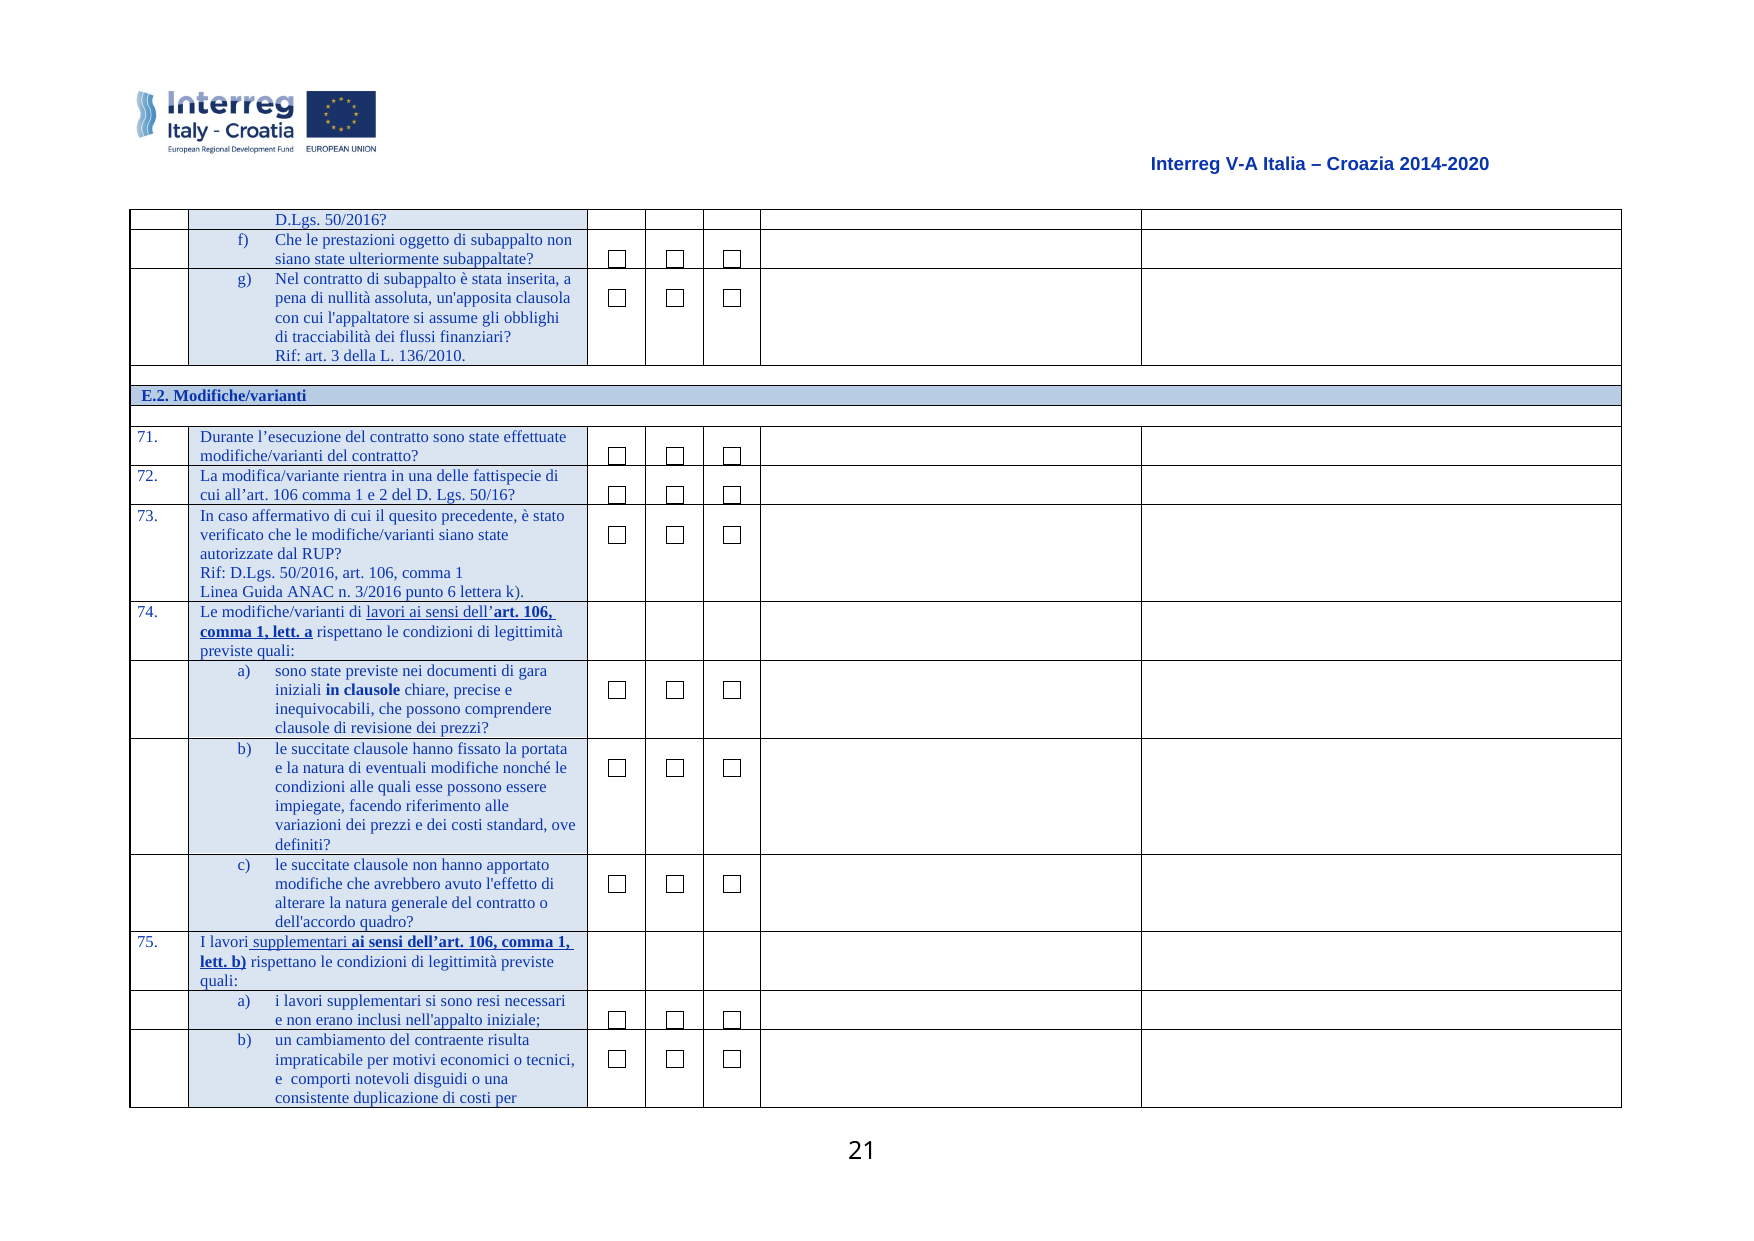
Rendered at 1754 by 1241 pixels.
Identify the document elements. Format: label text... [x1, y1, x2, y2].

table_cell [646, 427, 703, 465]
table_cell [131, 739, 188, 853]
table_cell Le modifiche/varianti di lavori ai sensi dell’art. 106, comma 1, lett. a rispettano le condizioni di legittimità previste quali: [189, 602, 587, 660]
table_cell [1142, 991, 1621, 1029]
table_cell [588, 210, 645, 229]
table_cell [1142, 466, 1621, 504]
table_cell [1142, 210, 1621, 229]
table_cell [646, 269, 703, 365]
table_cell [131, 406, 1621, 426]
table_cell [1142, 855, 1621, 931]
table_cell Nel contratto di subappalto è stata inserita, a pena di nullità assoluta, un'apposita clausola con cui l'appaltatore si assume gli obblighi di tracciabilità dei flussi finanziari? Rif: art. 3 della L. 136/2010. [189, 269, 587, 365]
table_cell [588, 661, 645, 737]
table_cell [704, 855, 760, 931]
table_cell [704, 466, 760, 504]
table_cell [761, 210, 1141, 229]
table_cell [704, 991, 760, 1029]
table_cell [704, 210, 760, 229]
table_cell [704, 427, 760, 465]
table_cell [1142, 505, 1621, 601]
table_cell Durante l’esecuzione del contratto sono state effettuate modifiche/varianti del contratto? [189, 427, 587, 465]
table_cell Che le prestazioni oggetto di subappalto non siano state ulteriormente subappaltate? [189, 230, 587, 268]
table_cell I lavori supplementari ai sensi dell’art. 106, comma 1, lett. b) rispettano le condizioni di legittimità previste quali: [189, 932, 587, 990]
table_cell [761, 602, 1141, 660]
table_cell [646, 602, 703, 660]
table_cell [761, 466, 1141, 504]
table_cell [588, 230, 645, 268]
table_cell [131, 855, 188, 931]
table_cell [646, 1030, 703, 1107]
table_cell [131, 602, 188, 660]
table_cell [761, 505, 1141, 601]
table_cell [588, 991, 645, 1029]
table_cell le succitate clausole non hanno apportato modifiche che avrebbero avuto l'effetto di alterare la natura generale del contratto o dell'accordo quadro? [189, 855, 587, 931]
table_cell [131, 269, 188, 365]
table_cell [131, 466, 188, 504]
table_cell [646, 466, 703, 504]
table_cell [131, 1030, 188, 1107]
table_cell [131, 661, 188, 737]
table_cell [1142, 427, 1621, 465]
table_cell [646, 932, 703, 990]
table_cell [131, 932, 188, 990]
table_cell [761, 932, 1141, 990]
table_cell [131, 991, 188, 1029]
table_cell In caso affermativo di cui il quesito precedente, è stato verificato che le modifiche/varianti siano state autorizzate dal RUP? Rif: D.Lgs. 50/2016, art. 106, comma 1 Linea Guida ANAC n. 3/2016 punto 6 lettera k). [189, 505, 587, 601]
table_cell [761, 739, 1141, 853]
table_cell [131, 505, 188, 601]
table_cell [588, 505, 645, 601]
table_cell [704, 505, 760, 601]
table_cell [704, 661, 760, 737]
table_cell [1142, 1030, 1621, 1107]
table_cell [1142, 932, 1621, 990]
table_cell [761, 991, 1141, 1029]
table_cell La modifica/variante rientra in una delle fattispecie di cui all’art. 106 comma 1 e 2 del D. Lgs. 50/16? [189, 466, 587, 504]
table_cell [131, 210, 188, 229]
table_cell [761, 427, 1141, 465]
table_cell [704, 932, 760, 990]
table_cell [1142, 602, 1621, 660]
table_cell [646, 991, 703, 1029]
table_cell [588, 427, 645, 465]
table_cell [646, 210, 703, 229]
table_cell [588, 1030, 645, 1107]
table_cell i lavori supplementari si sono resi necessari e non erano inclusi nell'appalto iniziale; [189, 991, 587, 1029]
table_cell [131, 427, 188, 465]
table_cell [761, 230, 1141, 268]
table_cell [1142, 739, 1621, 853]
table_cell [646, 739, 703, 853]
table_cell [131, 230, 188, 268]
table_cell [646, 230, 703, 268]
table_cell [761, 269, 1141, 365]
table_cell sono state previste nei documenti di gara iniziali in clausole chiare, precise e inequivocabili, che possono comprendere clausole di revisione dei prezzi? [189, 661, 587, 737]
table_cell [588, 932, 645, 990]
table_cell [588, 269, 645, 365]
table_cell [588, 466, 645, 504]
table_cell [704, 1030, 760, 1107]
table_cell E.2. Modifiche/varianti [131, 386, 1621, 405]
table_cell [588, 739, 645, 853]
table_cell [704, 230, 760, 268]
picture [118, 73, 394, 171]
table_cell [761, 855, 1141, 931]
table_cell [1142, 269, 1621, 365]
table_cell [704, 269, 760, 365]
table_cell [588, 602, 645, 660]
table_cell [1142, 661, 1621, 737]
table_cell [761, 661, 1141, 737]
table_cell [704, 739, 760, 853]
table_cell le succitate clausole hanno fissato la portata e la natura di eventuali modifiche nonché le condizioni alle quali esse possono essere impiegate, facendo riferimento alle variazioni dei prezzi e dei costi standard, ove definiti? [189, 739, 587, 853]
table_cell [1142, 230, 1621, 268]
table_cell [588, 855, 645, 931]
table_cell [761, 1030, 1141, 1107]
table_cell [646, 661, 703, 737]
table_cell [646, 505, 703, 601]
table_cell [131, 366, 1621, 385]
table_cell [646, 855, 703, 931]
table_cell [704, 602, 760, 660]
